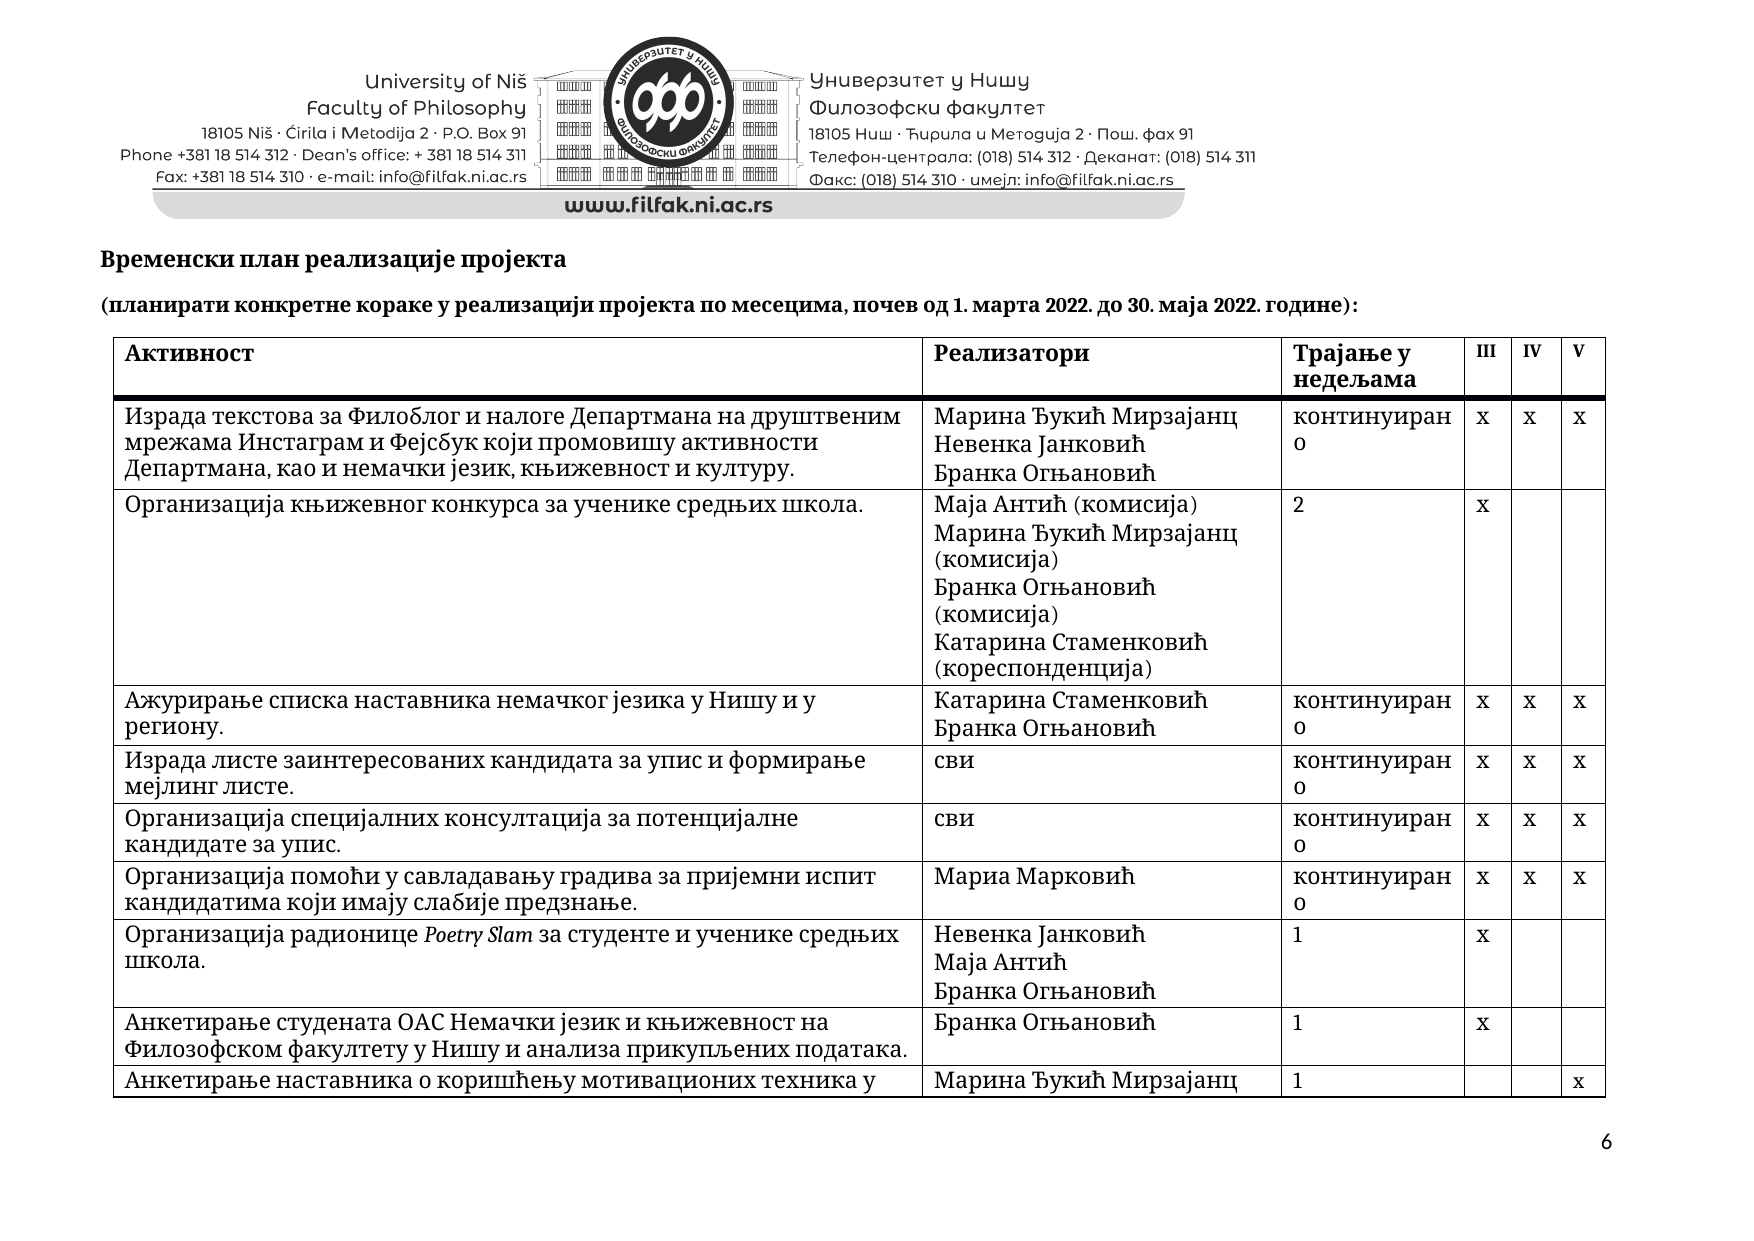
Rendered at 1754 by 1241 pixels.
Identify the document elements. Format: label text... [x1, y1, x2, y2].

table_cell континуирано [1282, 401, 1464, 489]
table_cell Организација специјалних консултација за потенцијалне кандидате за упис. [114, 804, 922, 861]
table_cell 1 [1282, 920, 1464, 1007]
text (планирати конкретне кораке у реализацији пројекта по месецима, почев од 1. марта 2022. до 30. маја 2022. године): [100, 292, 1612, 318]
table_cell х [1562, 746, 1605, 803]
table_header Реализатори [923, 338, 1281, 395]
table_cell Анкетирање наставника о коришћењу мотивационих техника у настави немачког језика и анализа прикупљених података. [114, 1066, 922, 1096]
table_cell сви [923, 746, 1281, 803]
table_cell Организација радионице Poetry Slam за студенте и ученике средњих школа. [114, 920, 922, 1007]
table_header III [1465, 338, 1511, 395]
table_header V [1562, 338, 1605, 395]
table_cell Израда текстова за Филоблог и налоге Департмана на друштвеним мрежама Инстаграм и Фејсбук који промовишу активности Департмана, као и немачки језик, књижевност и културу. [114, 401, 922, 489]
table_cell [1512, 1008, 1561, 1065]
table_cell х [1465, 401, 1511, 489]
table_cell Бранка Огњановић [923, 1008, 1281, 1065]
table_cell х [1512, 862, 1561, 918]
table_cell x [1562, 1066, 1605, 1096]
table_cell х [1465, 862, 1511, 918]
table_cell [1562, 1008, 1605, 1065]
table_cell Марина Ђукић Мирзајанц [923, 1066, 1281, 1096]
table_cell Катарина Стаменковић Бранка Огњановић [923, 686, 1281, 745]
table_cell Организација помоћи у савладавању градива за пријемни испит кандидатима који имају слабије предзнање. [114, 862, 922, 918]
table_cell х [1562, 804, 1605, 861]
text Временски план реализације пројекта [100, 247, 1612, 273]
table_cell Анкетирање студената ОАС Немачки језик и књижевност на Филозофском факултету у Нишу и анализа прикупљених података. [114, 1008, 922, 1065]
table_cell континуирано [1282, 804, 1464, 861]
table_cell х [1465, 920, 1511, 1007]
table_cell х [1465, 746, 1511, 803]
table_cell Организација књижевног конкурса за ученике средњих школа. [114, 490, 922, 685]
table_cell х [1465, 490, 1511, 685]
table_cell Ажурирање списка наставника немачког језика у Нишу и у региону. [114, 686, 922, 745]
table_cell х [1562, 862, 1605, 918]
table_cell [1512, 490, 1561, 685]
table_cell х [1465, 804, 1511, 861]
table_cell 1 [1282, 1066, 1464, 1096]
table_cell 2 [1282, 490, 1464, 685]
table_cell континуирано [1282, 686, 1464, 745]
table_cell континуирано [1282, 746, 1464, 803]
table_cell [1512, 920, 1561, 1007]
table_cell Марина Ђукић Мирзајанц Невенка Јанковић Бранка Огњановић [923, 401, 1281, 489]
table_cell Мариа Марковић [923, 862, 1281, 918]
table_cell 1 [1282, 1008, 1464, 1065]
table_cell Маја Антић (комисија) Марина Ђукић Мирзајанц (комисија) Бранка Огњановић (комисија) Катарина Стаменковић (кореспонденција) [923, 490, 1281, 685]
table_cell х [1512, 804, 1561, 861]
table_cell [1512, 1066, 1561, 1096]
table_cell Израда листе заинтересованих кандидата за упис и формирање мејлинг листе. [114, 746, 922, 803]
table_header Активност [114, 338, 922, 395]
table_cell х [1465, 1008, 1511, 1065]
table_cell континуирано [1282, 862, 1464, 918]
table_cell [1562, 490, 1605, 685]
table_cell х [1512, 686, 1561, 745]
table_cell сви [923, 804, 1281, 861]
table_cell [1562, 920, 1605, 1007]
table_cell х [1512, 746, 1561, 803]
picture [99, 35, 1281, 220]
table_cell х [1465, 686, 1511, 745]
table_cell Невенка Јанковић Маја Антић Бранка Огњановић [923, 920, 1281, 1007]
table_cell х [1562, 401, 1605, 489]
table_header IV [1512, 338, 1561, 395]
table_cell х [1512, 401, 1561, 489]
table_header Трајање у недељама [1282, 338, 1464, 395]
table_cell х [1562, 686, 1605, 745]
table_cell [1465, 1066, 1511, 1096]
